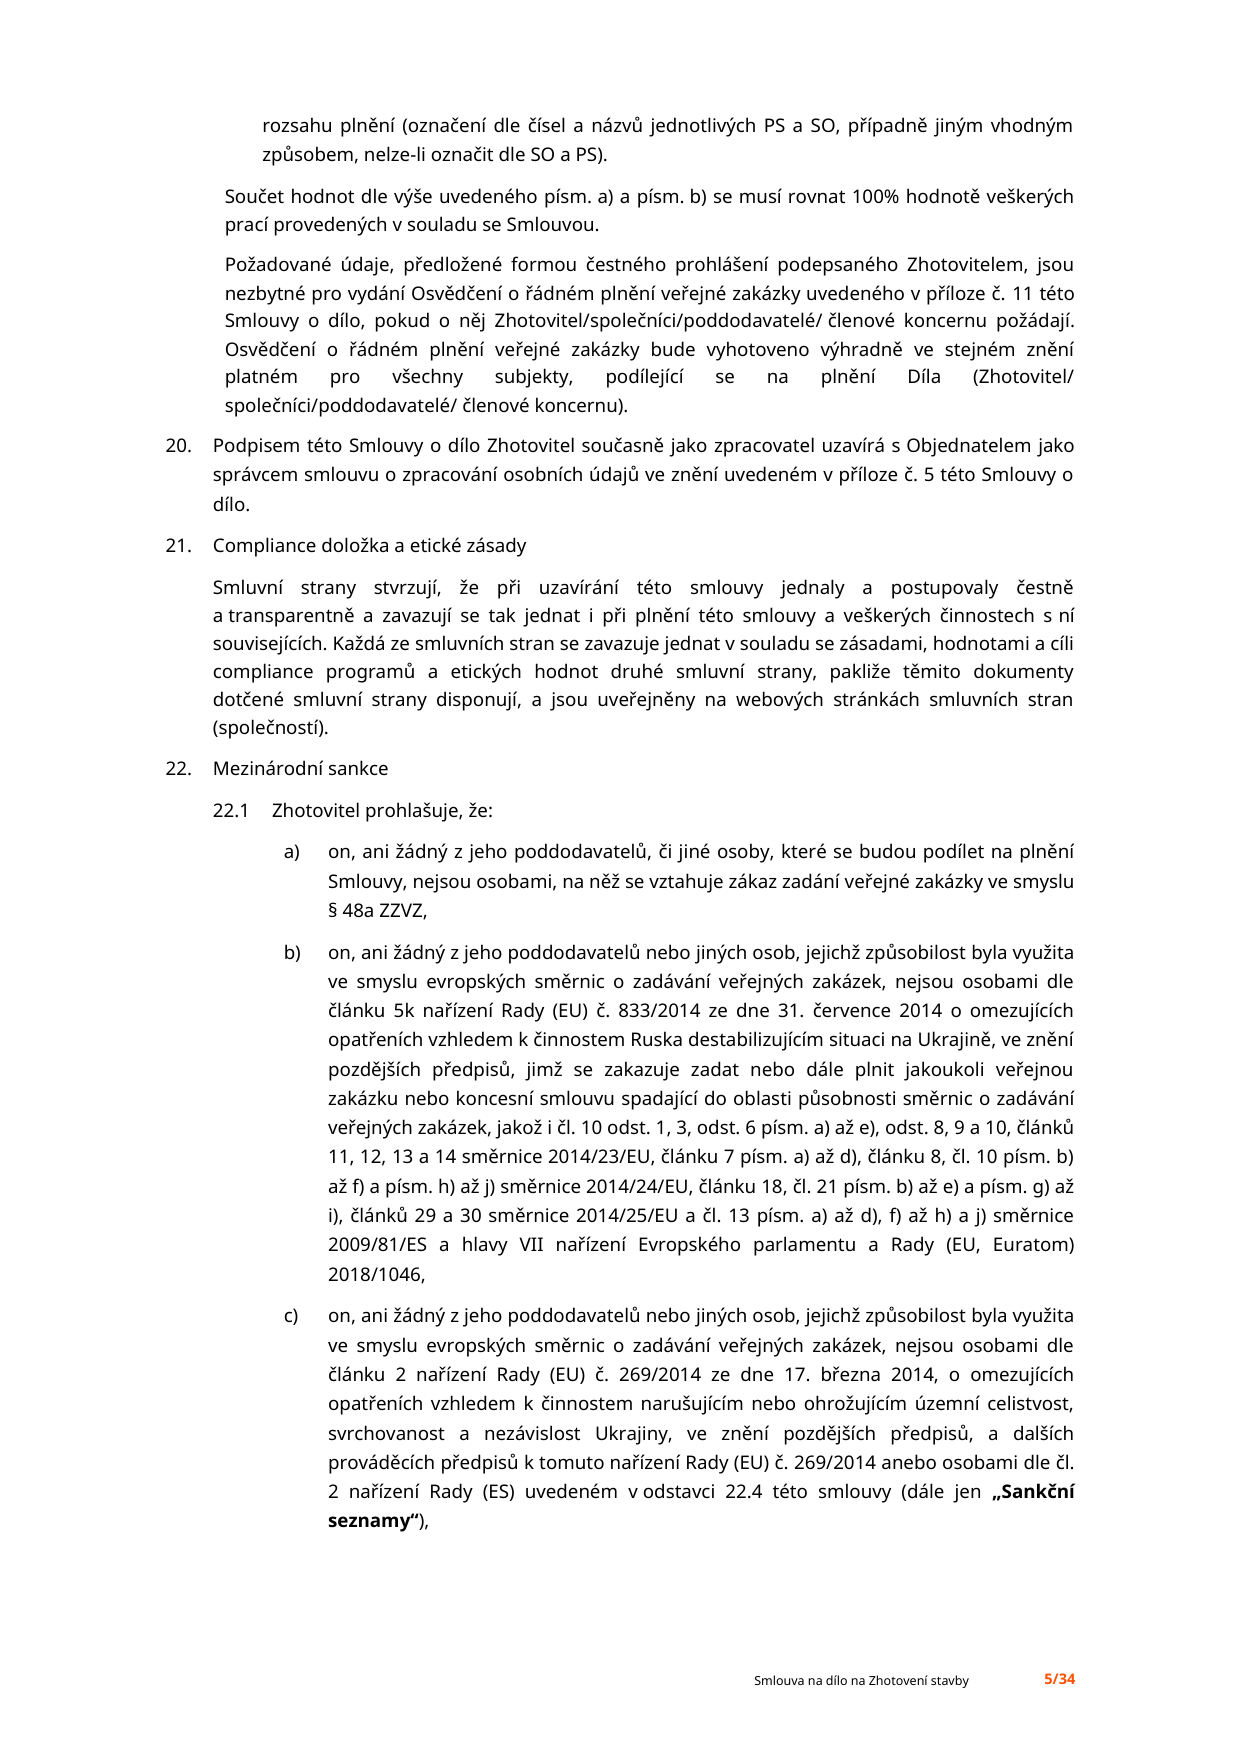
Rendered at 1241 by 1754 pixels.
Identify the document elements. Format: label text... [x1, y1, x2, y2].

text on, ani žádný z jeho poddodavatelů nebo jiných osob, jejichž způsobilost byla využita ve smyslu evropských směrnic o zadávání veřejných zakázek, nejsou osobami dle článku 2 nařízení Rady (EU) č. 269/2014 ze dne 17. března 2014, o omezujících opatřeních vzhledem k činnostem narušujícím nebo ohrožujícím územní celistvost, svrchovanost a nezávislost Ukrajiny, ve znění pozdějších předpisů, a dalších prováděcích předpisů k tomuto nařízení Rady (EU) č. 269/2014 anebo osobami dle čl. 2 nařízení Rady (ES) uvedeném v odstavci 22.4 této smlouvy (dále jen „Sankční seznamy“), [283, 1303, 1075, 1533]
text Mezinárodní sankce [165, 755, 1075, 781]
text Compliance doložka a etické zásady [165, 533, 1075, 558]
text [224, 112, 1075, 167]
text Zhotovitel prohlašuje, že: [213, 797, 1075, 822]
text Smluvní strany stvrzují, že při uzavírání této smlouvy jednaly a postupovaly čestně a transparentně a zavazují se tak jednat i při plnění této smlouvy a veškerých činnostech s ní souvisejících. Každá ze smluvních stran se zavazuje jednat v souladu se zásadami, hodnotami a cíli compliance programů a etických hodnot druhé smluvní strany, pakliže těmito dokumenty dotčené smluvní strany disponují, a jsou uveřejněny na webových stránkách smluvních stran (společností). [213, 574, 1075, 740]
text Podpisem této Smlouvy o dílo Zhotovitel současně jako zpracovatel uzavírá s Objednatelem jako správcem smlouvu o zpracování osobních údajů ve znění uvedeném v příloze č. 5 této Smlouvy o dílo. [165, 432, 1075, 516]
text on, ani žádný z jeho poddodavatelů, či jiné osoby, které se budou podílet na plnění Smlouvy, nejsou osobami, na něž se vztahuje zákaz zadání veřejné zakázky ve smyslu § 48a ZZVZ, [283, 839, 1075, 923]
text Součet hodnot dle výše uvedeného písm. a) a písm. b) se musí rovnat 100% hodnotě veškerých prací provedených v souladu se Smlouvou. [224, 183, 1075, 237]
text Požadované údaje, předložené formou čestného prohlášení podepsaného Zhotovitelem, jsou nezbytné pro vydání Osvědčení o řádném plnění veřejné zakázky uvedeného v příloze č. 11 této Smlouvy o dílo, pokud o něj Zhotovitel/společníci/poddodavatelé/ členové koncernu požádají. Osvědčení o řádném plnění veřejné zakázky bude vyhotoveno výhradně ve stejném znění platném pro všechny subjekty, podílející se na plnění Díla (Zhotovitel/ společníci/poddodavatelé/ členové koncernu). [224, 252, 1075, 417]
text on, ani žádný z jeho poddodavatelů nebo jiných osob, jejichž způsobilost byla využita ve smyslu evropských směrnic o zadávání veřejných zakázek, nejsou osobami dle článku 5k nařízení Rady (EU) č. 833/2014 ze dne 31. července 2014 o omezujících opatřeních vzhledem k činnostem Ruska destabilizujícím situaci na Ukrajině, ve znění pozdějších předpisů, jimž se zakazuje zadat nebo dále plnit jakoukoli veřejnou zakázku nebo koncesní smlouvu spadající do oblasti působnosti směrnic o zadávání veřejných zakázek, jakož i čl. 10 odst. 1, 3, odst. 6 písm. a) až e), odst. 8, 9 a 10, článků 11, 12, 13 a 14 směrnice 2014/23/EU, článku 7 písm. a) až d), článku 8, čl. 10 písm. b) až f) a písm. h) až j) směrnice 2014/24/EU, článku 18, čl. 21 písm. b) až e) a písm. g) až i), článků 29 a 30 směrnice 2014/25/EU a čl. 13 písm. a) až d), f) až h) a j) směrnice 2009/81/ES a hlavy VII nařízení Evropského parlamentu a Rady (EU, Euratom) 2018/1046, [283, 939, 1075, 1286]
